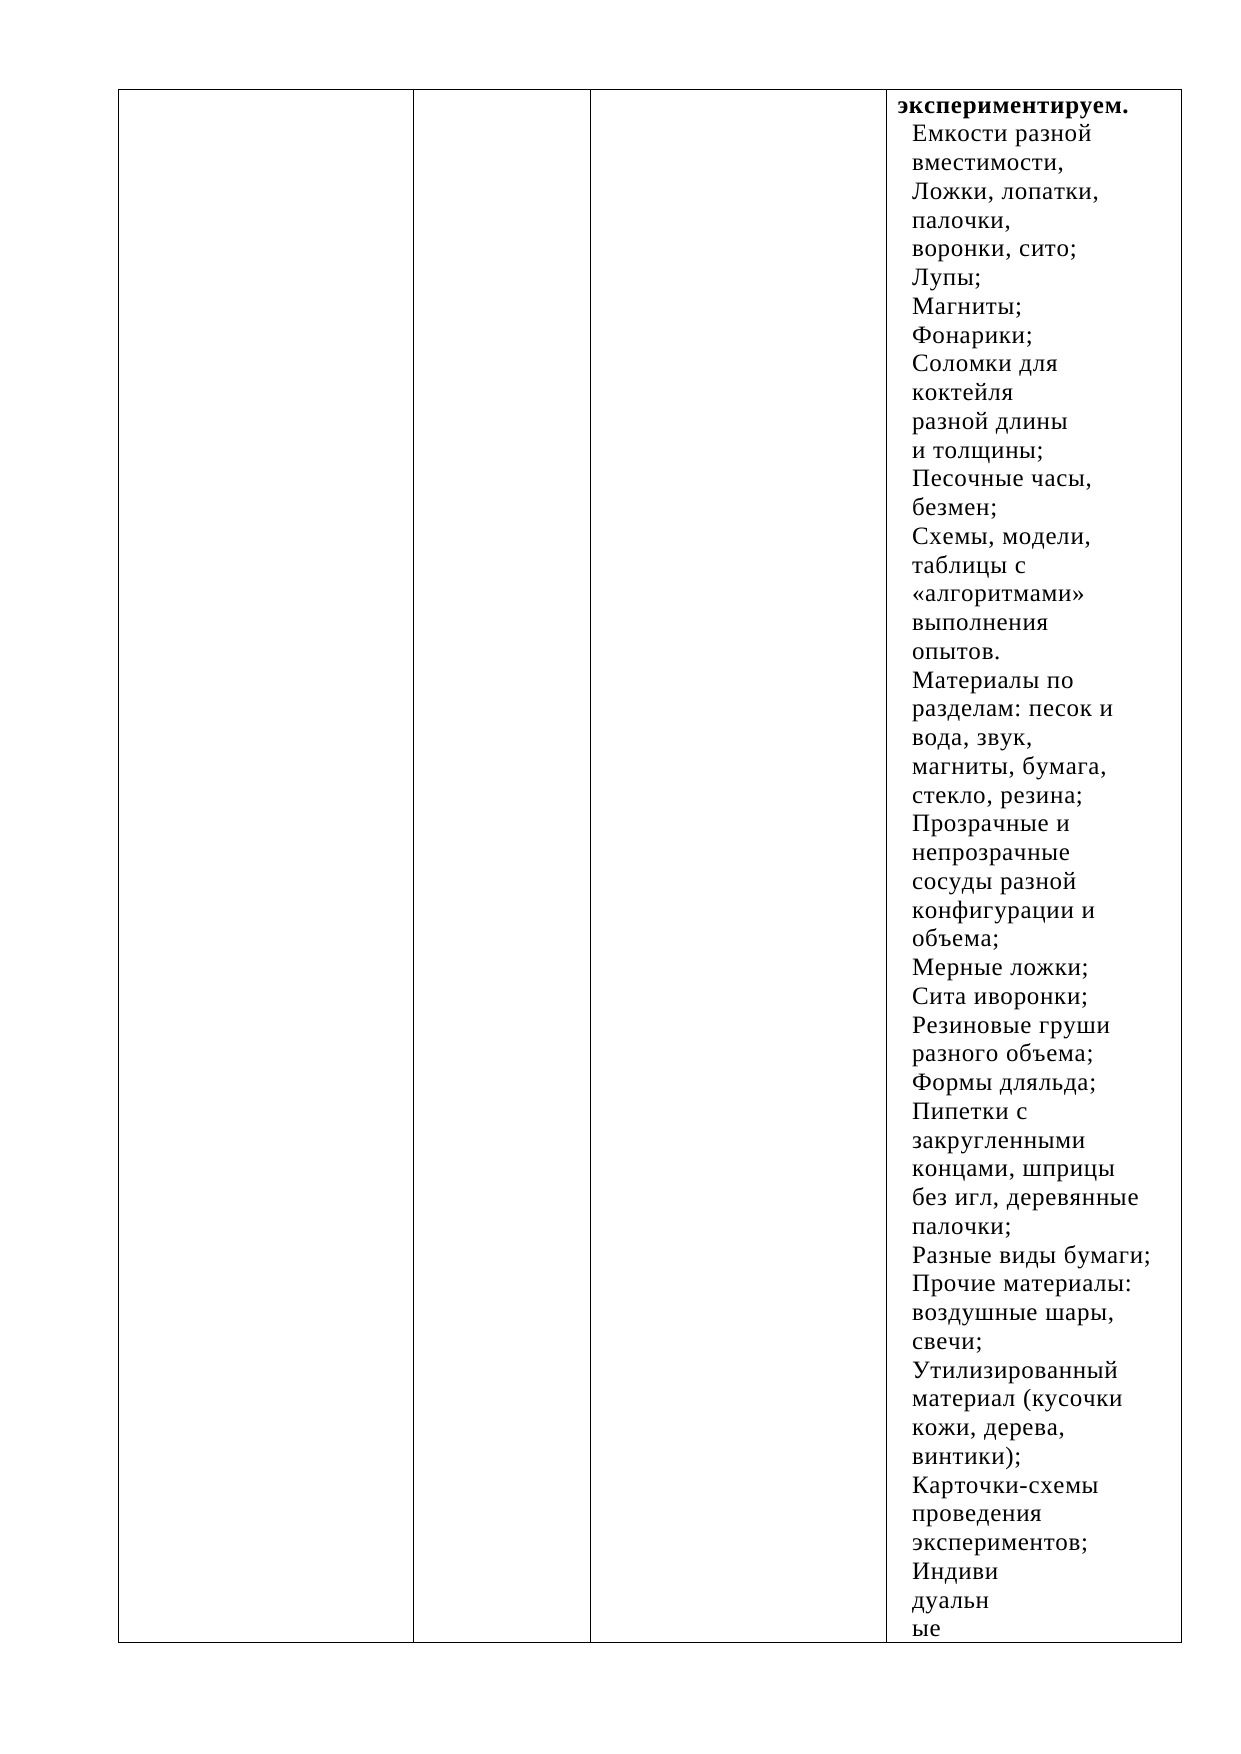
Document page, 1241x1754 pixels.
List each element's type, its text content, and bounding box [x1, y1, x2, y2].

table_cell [119, 90, 413, 1642]
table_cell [591, 90, 886, 1642]
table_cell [1002, 90, 1181, 1642]
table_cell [414, 90, 590, 1642]
